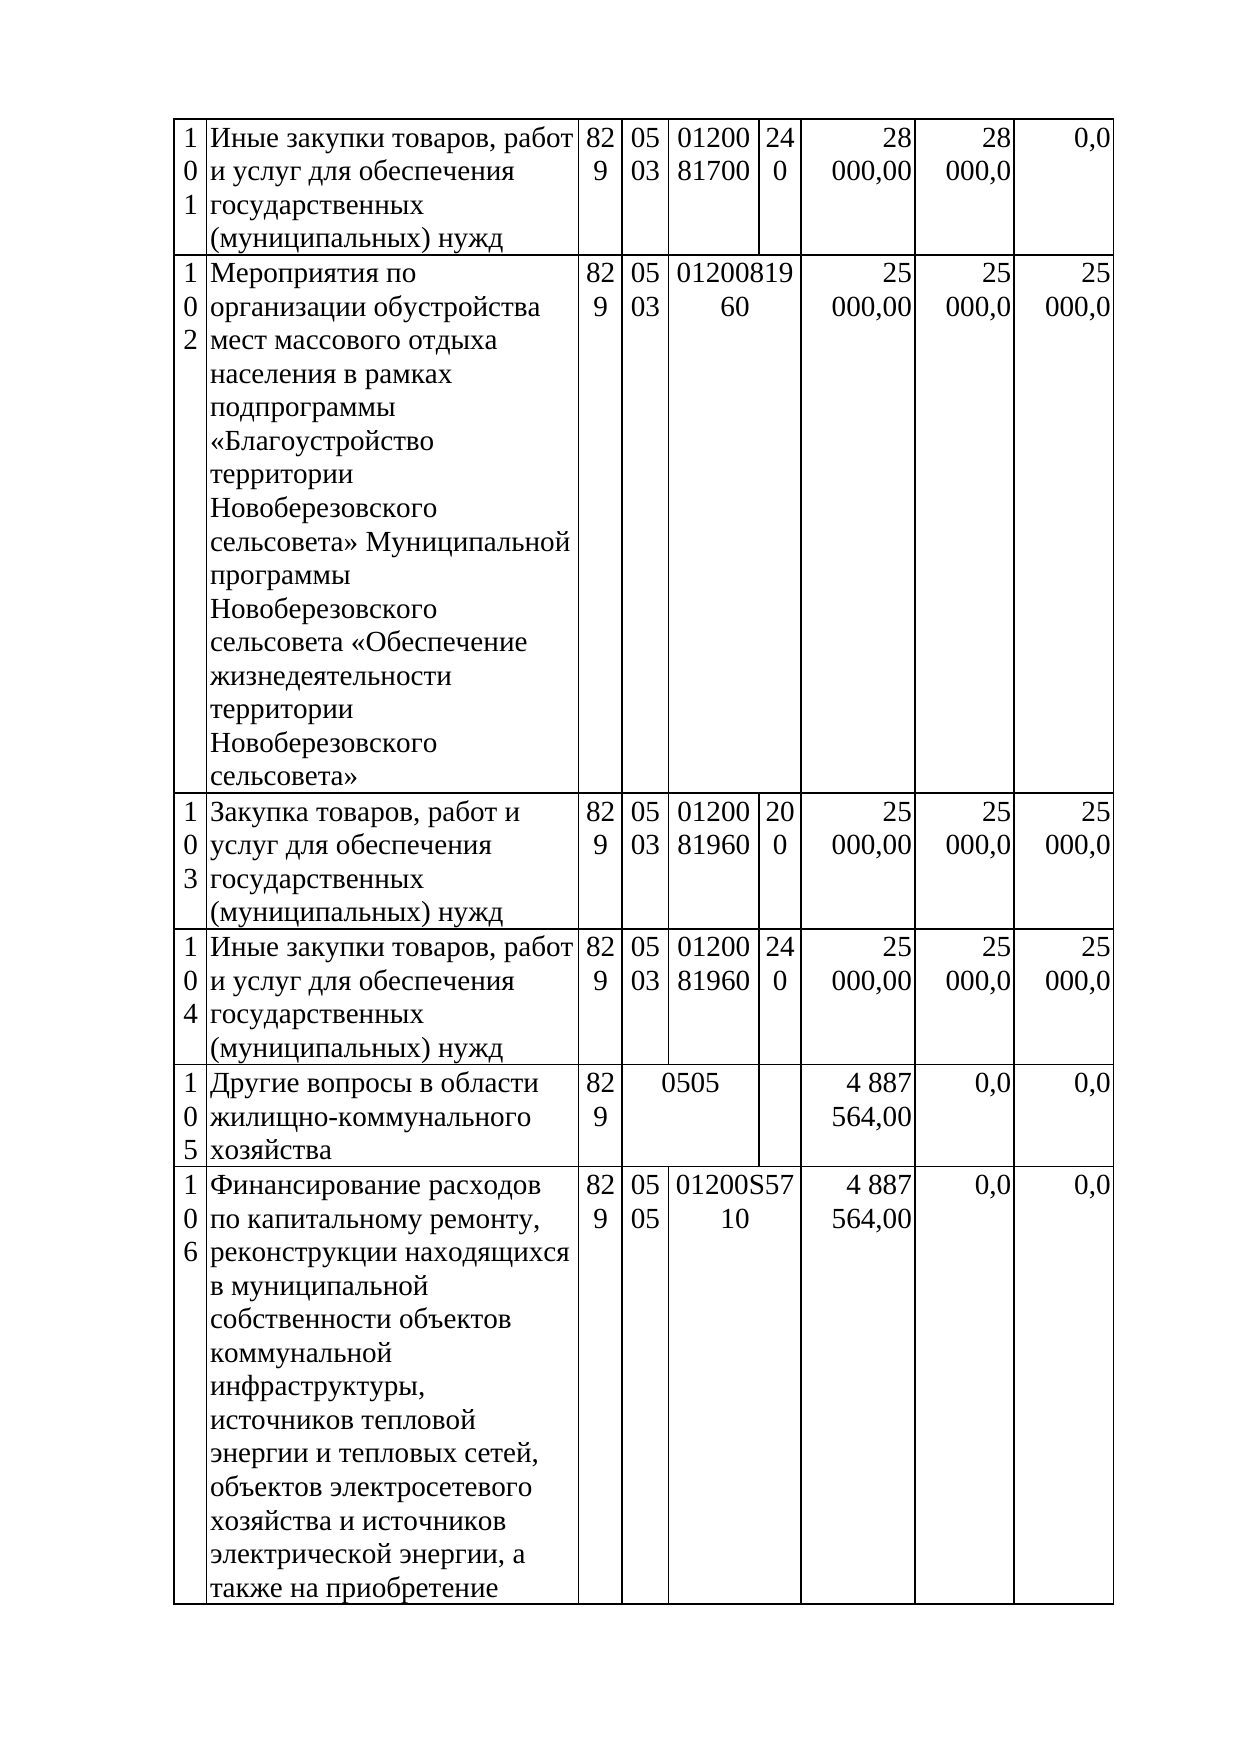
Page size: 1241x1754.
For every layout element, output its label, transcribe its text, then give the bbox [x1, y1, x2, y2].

table_cell 101 [175, 120, 206, 254]
table_cell 4 887 564,00 [802, 1065, 914, 1166]
table_cell 28 000,00 [802, 120, 914, 254]
table_cell 200 [760, 794, 800, 928]
table_cell 105 [175, 1065, 206, 1166]
table_cell 0,0 [916, 1167, 1013, 1603]
table_cell 0120081700 [669, 120, 758, 254]
table_cell 0,0 [1015, 120, 1113, 254]
table_cell 4 887 564,00 [802, 1167, 914, 1603]
table_cell 0505 [623, 1167, 668, 1603]
table_cell 0505 [623, 1065, 758, 1166]
table_cell 0503 [623, 930, 668, 1063]
table_cell 25 000,0 [916, 794, 1013, 928]
table_cell 0,0 [1015, 1065, 1113, 1166]
table_cell 25 000,0 [1015, 794, 1113, 928]
table_cell 25 000,0 [916, 256, 1013, 792]
table_cell 0,0 [1015, 1167, 1113, 1603]
table_cell 0120081960 [669, 256, 800, 792]
table_cell 25 000,00 [802, 794, 914, 928]
table_cell 106 [175, 1167, 206, 1603]
table_cell 240 [760, 120, 800, 254]
table_cell 25 000,0 [1015, 930, 1113, 1063]
table_cell 0,0 [916, 1065, 1013, 1166]
table_cell 0120081960 [669, 930, 758, 1063]
table_cell 01200S5710 [669, 1167, 800, 1603]
table_cell 25 000,00 [802, 256, 914, 792]
table_cell 0503 [623, 256, 668, 792]
table_cell Иные закупки товаров, работ и услуг для обеспечения государственных (муниципальных) нужд [207, 120, 578, 254]
table_cell 25 000,00 [802, 930, 914, 1063]
table_cell 829 [579, 930, 621, 1063]
table_cell 829 [579, 120, 621, 254]
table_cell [207, 1167, 578, 1603]
table_cell 829 [579, 794, 621, 928]
table_cell 829 [579, 1065, 621, 1166]
table_cell 829 [579, 1167, 621, 1603]
table_cell Иные закупки товаров, работ и услуг для обеспечения государственных (муниципальных) нужд [207, 930, 578, 1063]
table_cell Другие вопросы в области жилищно-коммунального хозяйства [207, 1065, 578, 1166]
table_cell 103 [175, 794, 206, 928]
table_cell Закупка товаров, работ и услуг для обеспечения государственных (муниципальных) нужд [207, 794, 578, 928]
table_cell 0503 [623, 120, 668, 254]
table_cell [760, 1065, 800, 1166]
table_cell 28 000,0 [916, 120, 1013, 254]
table_cell 104 [175, 930, 206, 1063]
table_cell Мероприятия по организации обустройства мест массового отдыха населения в рамках подпрограммы «Благоустройство территории Новоберезовского сельсовета» Муниципальной программы Новоберезовского сельсовета «Обеспечение жизнедеятельности территории Новоберезовского сельсовета» [207, 256, 578, 792]
table_cell 0120081960 [669, 794, 758, 928]
table_cell 102 [175, 256, 206, 792]
table_cell 25 000,0 [1015, 256, 1113, 792]
table_cell 0503 [623, 794, 668, 928]
table_cell 25 000,0 [916, 930, 1013, 1063]
table_cell 240 [760, 930, 800, 1063]
table_cell 829 [579, 256, 621, 792]
